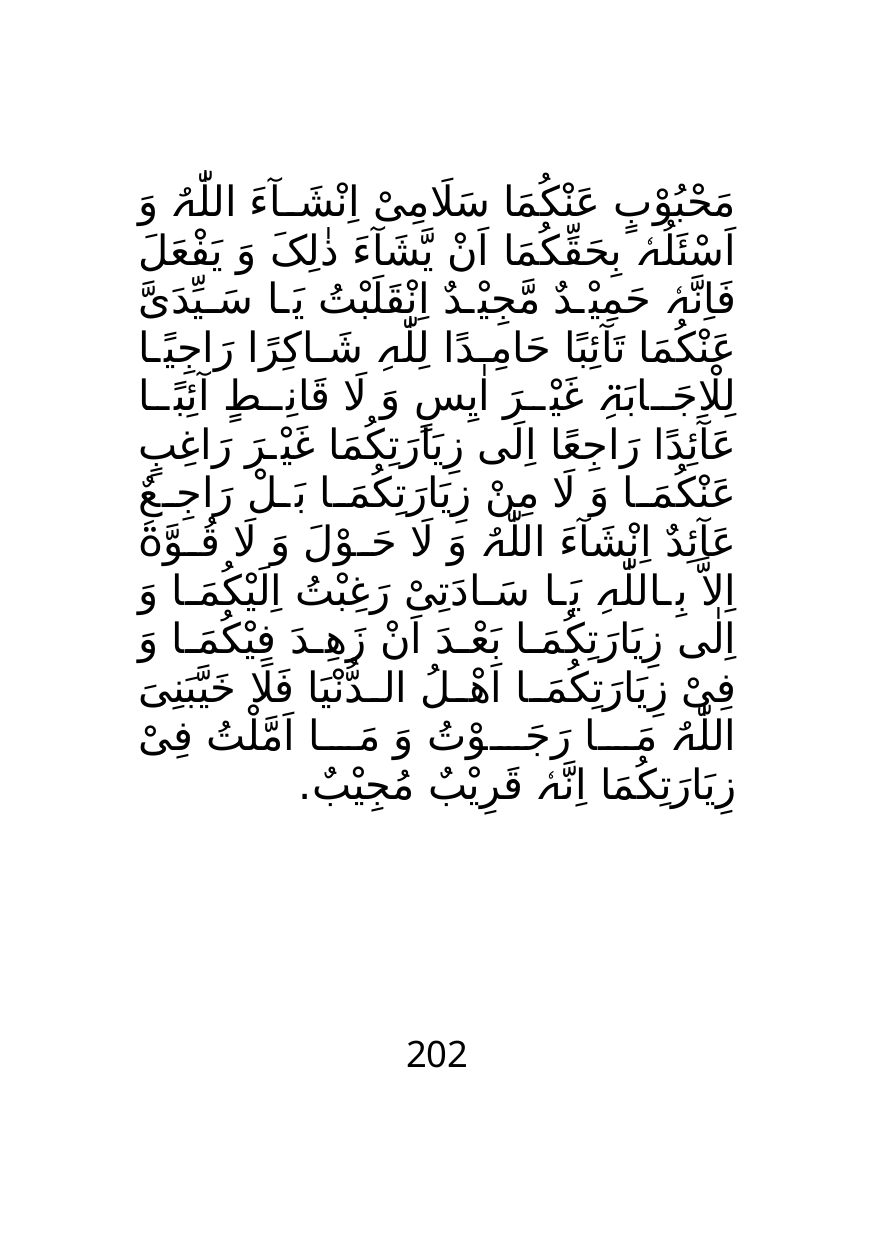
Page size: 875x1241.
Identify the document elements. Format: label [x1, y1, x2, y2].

text [138, 178, 736, 809]
